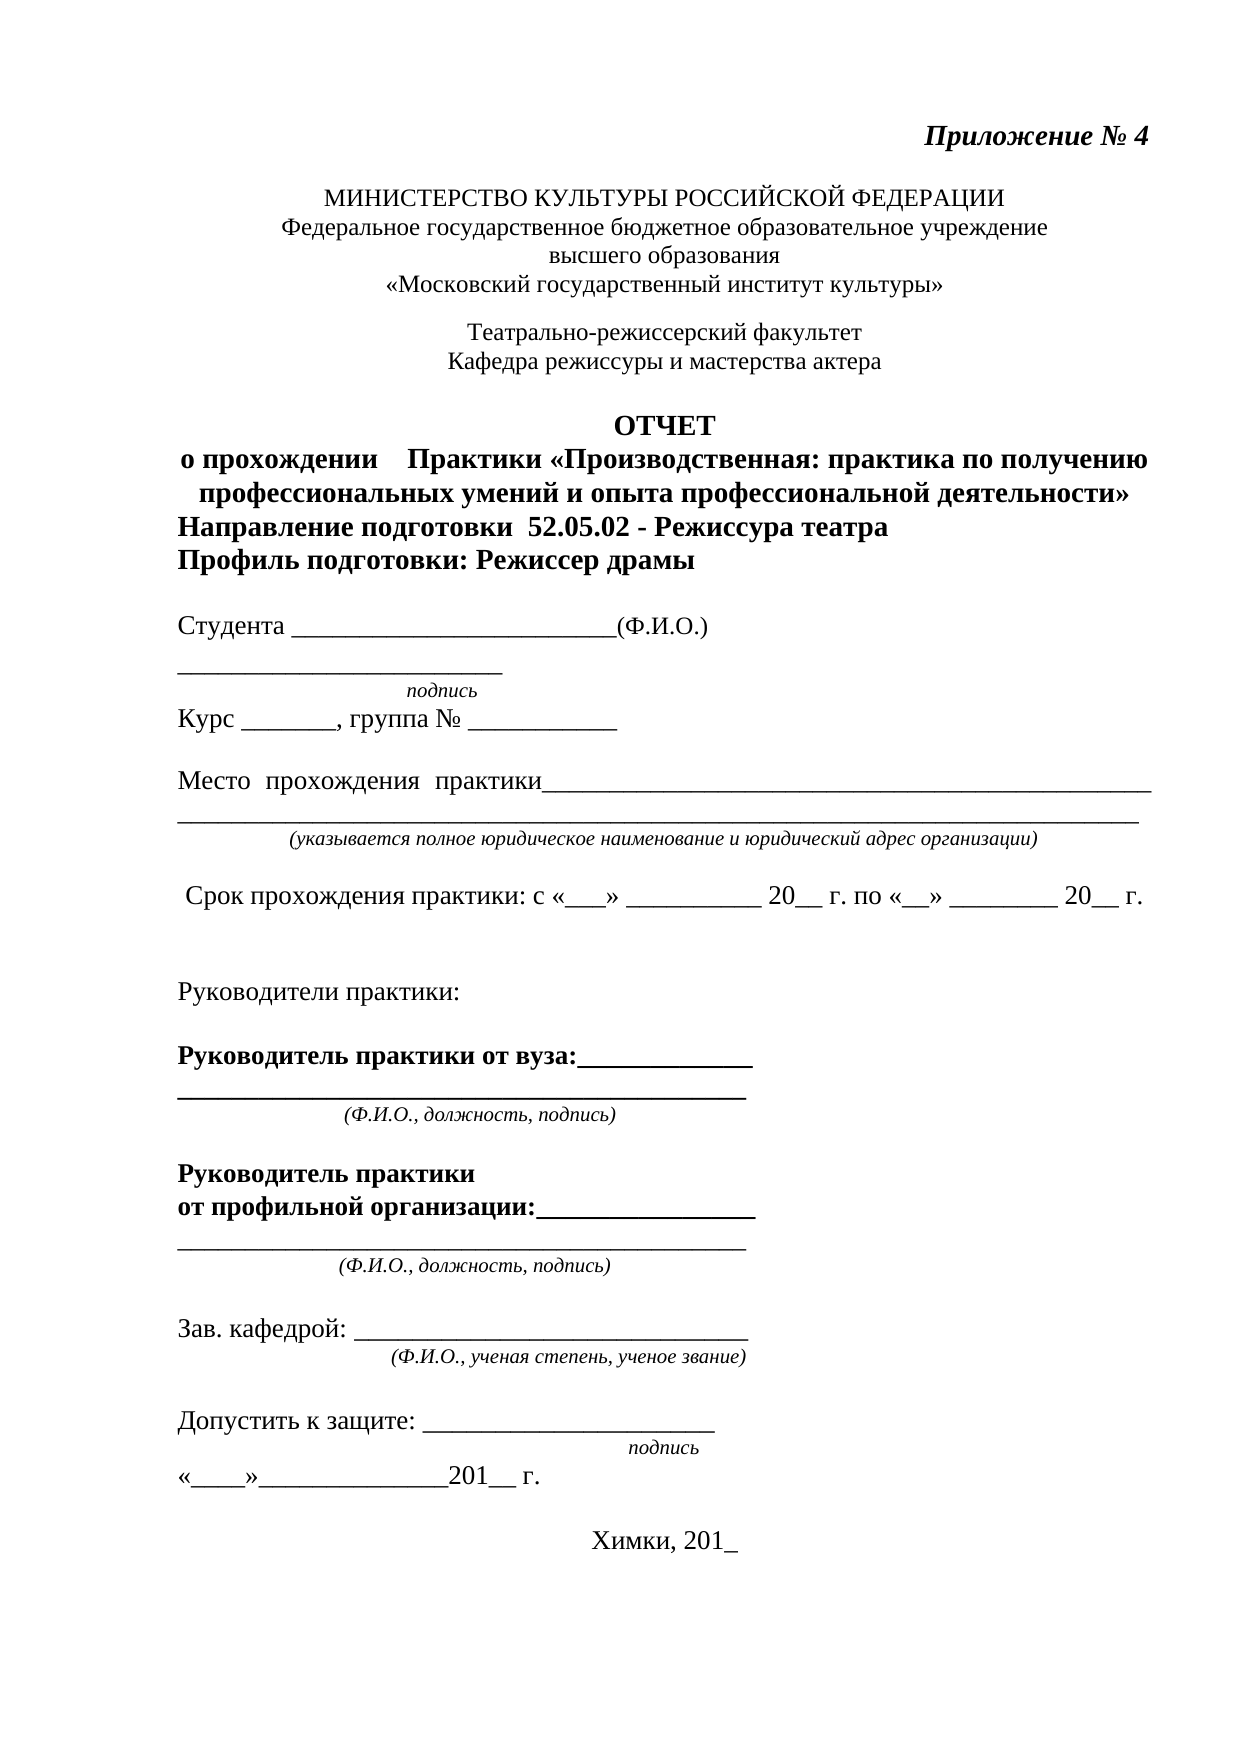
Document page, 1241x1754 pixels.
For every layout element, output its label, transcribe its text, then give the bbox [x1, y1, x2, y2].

text Зав. кафедрой: ___________________________ [177, 1311, 1152, 1344]
text Кафедра режиссуры и мастерства актера [177, 346, 1152, 374]
text (Ф.И.О., ученая степень, ученое звание) [177, 1344, 1152, 1368]
text __________________________________________ [177, 1071, 1152, 1102]
text Руководитель практики [177, 1157, 1152, 1188]
text подпись [177, 678, 1152, 702]
text Химки, 201_ [177, 1524, 1152, 1555]
text __________________________________________ [177, 1222, 1152, 1253]
text о прохождении Практики «Производственная: практика по получению профессиональных умений и опыта профессиональной деятельности» [177, 442, 1152, 509]
text Срок прохождения практики: с «___» __________ 20__ г. по «__» ________ 20__ г. [177, 879, 1152, 910]
text ________________________ [177, 647, 1152, 678]
text ОТЧЕТ [177, 408, 1152, 442]
text Приложение № 4 [177, 118, 1152, 152]
text Руководители практики: [177, 975, 1152, 1006]
text высшего образования [177, 240, 1152, 269]
text «Московский государственный институт культуры» [177, 269, 1152, 298]
text подпись [177, 1435, 1152, 1459]
text Студента ________________________(Ф.И.О.) [177, 609, 1152, 640]
text Допустить к защите: ____________________ [177, 1402, 1152, 1435]
text Театрально-режиссерский факультет [177, 317, 1152, 346]
text Федеральное государственное бюджетное образовательное учреждение [177, 212, 1152, 240]
text Руководитель практики от вуза:____________ [177, 1037, 1152, 1071]
text Место прохождения практики_____________________________________________ _______________________________________________________________________ [177, 764, 1152, 826]
text (указывается полное юридическое наименование и юридический адрес организации) [177, 826, 1152, 850]
text МИНИСТЕРСТВО КУЛЬТУРЫ РОССИЙСКОЙ ФЕДЕРАЦИИ [177, 183, 1152, 212]
text «____»______________201__ г. [177, 1459, 1152, 1491]
text от профильной организации:_______________ [177, 1188, 1152, 1222]
text (Ф.И.О., должность, подпись) [177, 1102, 1152, 1126]
text Курс _______, группа № ___________ [177, 702, 1152, 733]
text Направление подготовки 52.05.02 - Режиссура театра [177, 509, 1152, 542]
text Профиль подготовки: Режиссер драмы [177, 542, 1152, 576]
text (Ф.И.О., должность, подпись) [177, 1253, 1152, 1277]
